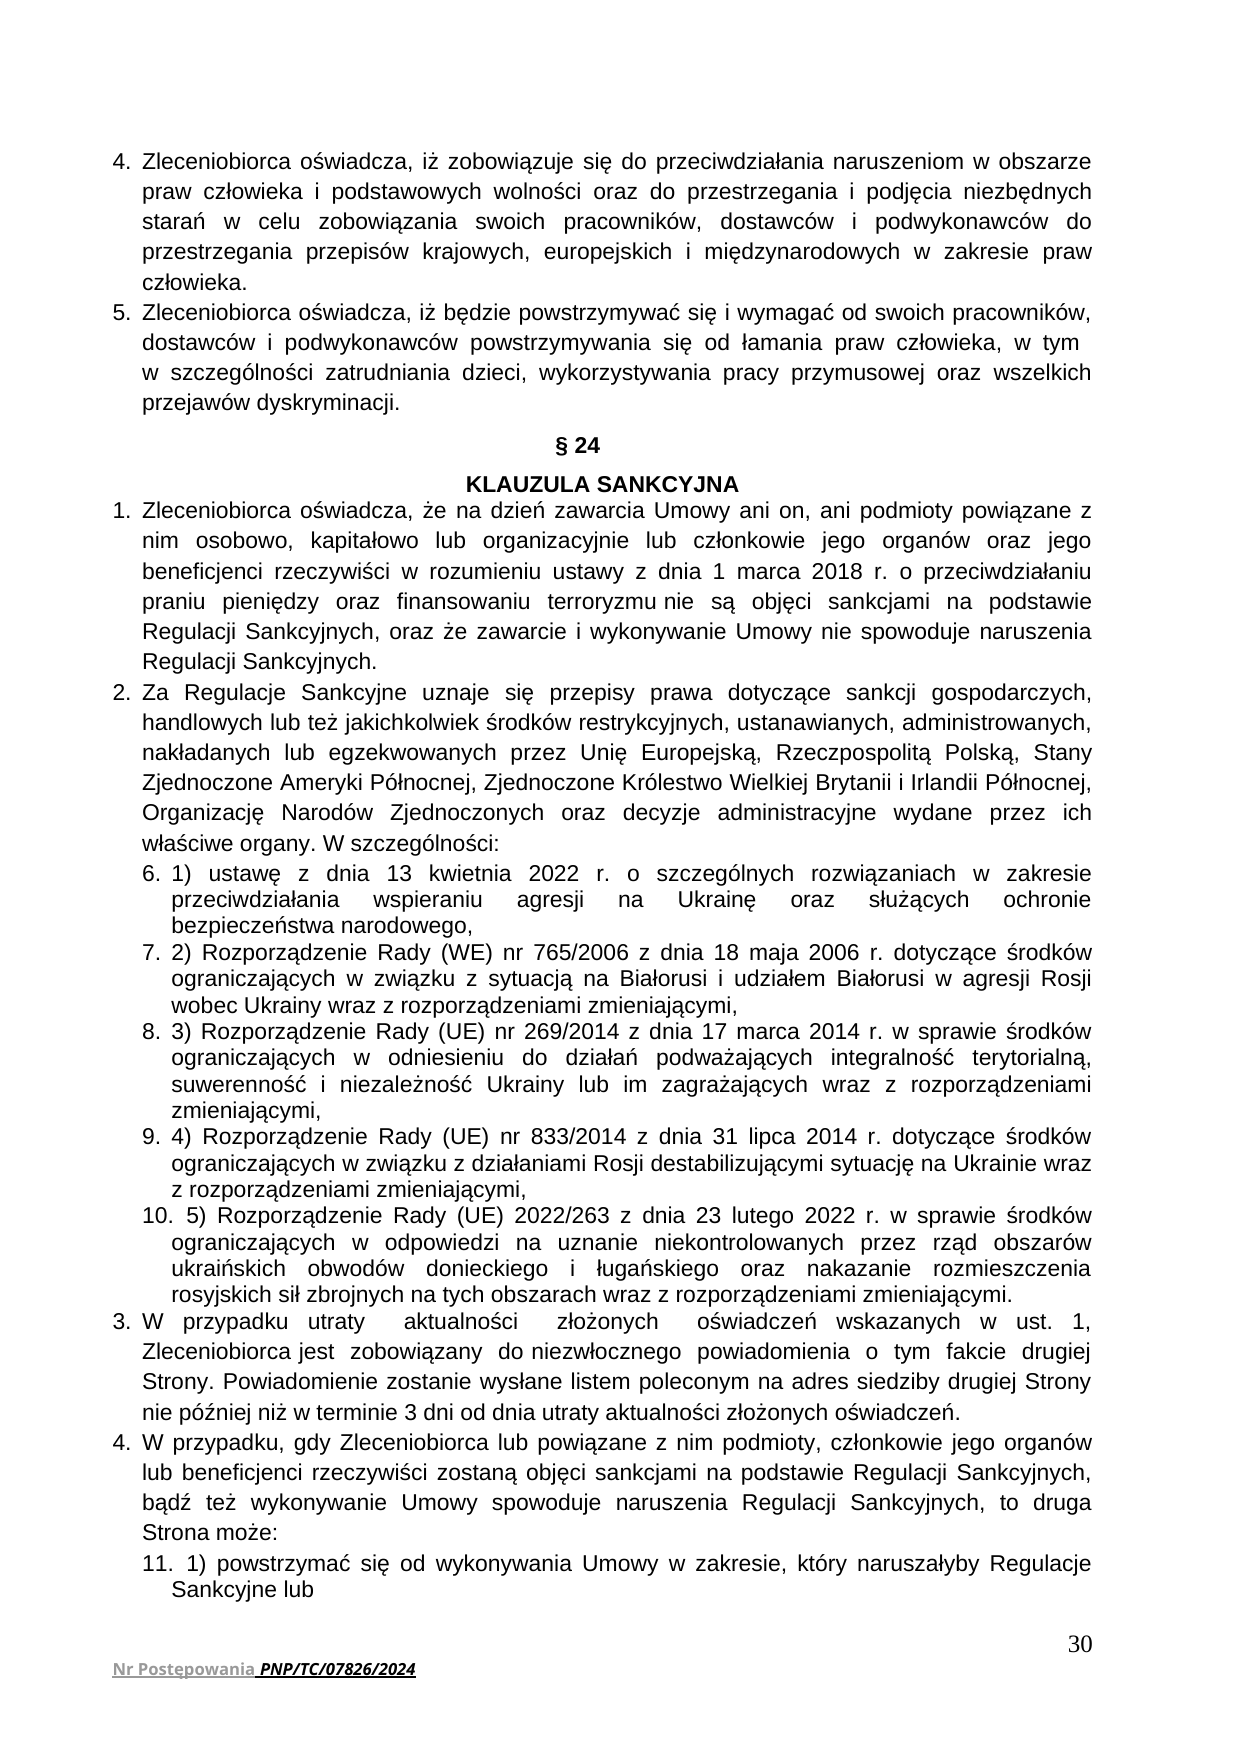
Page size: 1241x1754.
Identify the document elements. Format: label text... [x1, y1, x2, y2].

list 4) Rozporządzenie Rady (UE) nr 833/2014 z dnia 31 lipca 2014 r. dotyczące środków ograniczających w związku z działaniami Rosji destabilizującymi sytuację na Ukrainie wraz z rozporządzeniami zmieniającymi, [142, 1123, 1092, 1202]
list 5) Rozporządzenie Rady (UE) 2022/263 z dnia 23 lutego 2022 r. w sprawie środków ograniczających w odpowiedzi na uznanie niekontrolowanych przez rząd obszarów ukraińskich obwodów donieckiego i ługańskiego oraz nakazanie rozmieszczenia rosyjskich sił zbrojnych na tych obszarach wraz z rozporządzeniami zmieniającymi. [142, 1202, 1092, 1308]
list 1) ustawę z dnia 13 kwietnia 2022 r. o szczególnych rozwiązaniach w zakresie przeciwdziałania wspieraniu agresji na Ukrainę oraz służących ochronie bezpieczeństwa narodowego, [142, 860, 1092, 939]
list 1) powstrzymać się od wykonywania Umowy w zakresie, który naruszałyby Regulacje Sankcyjne lub [142, 1549, 1092, 1602]
list W przypadku utraty aktualności złożonych oświadczeń wskazanych w ust. 1, Zleceniobiorca jest zobowiązany do niezwłocznego powiadomienia o tym fakcie drugiej Strony. Powiadomienie zostanie wysłane listem poleconym na adres siedziby drugiej Strony nie później niż w terminie 3 dni od dnia utraty aktualności złożonych oświadczeń. [112, 1308, 1092, 1425]
list W przypadku, gdy Zleceniobiorca lub powiązane z nim podmioty, członkowie jego organów lub beneficjenci rzeczywiści zostaną objęci sankcjami na podstawie Regulacji Sankcyjnych, bądź też wykonywanie Umowy spowoduje naruszenia Regulacji Sankcyjnych, to druga Strona może: [112, 1429, 1092, 1546]
text § 24 [527, 432, 1092, 458]
list Zleceniobiorca oświadcza, iż będzie powstrzymywać się i wymagać od swoich pracowników, dostawców i podwykonawców powstrzymywania się od łamania praw człowieka, w tym w szczególności zatrudniania dzieci, wykorzystywania pracy przymusowej oraz wszelkich przejawów dyskryminacji. [112, 299, 1092, 416]
list Za Regulacje Sankcyjne uznaje się przepisy prawa dotyczące sankcji gospodarczych, handlowych lub też jakichkolwiek środków restrykcyjnych, ustanawianych, administrowanych, nakładanych lub egzekwowanych przez Unię Europejską, Rzeczpospolitą Polską, Stany Zjednoczone Ameryki Północnej, Zjednoczone Królestwo Wielkiej Brytanii i Irlandii Północnej, Organizację Narodów Zjednoczonych oraz decyzje administracyjne wydane przez ich właściwe organy. W szczególności: [112, 678, 1092, 856]
text KLAUZULA SANKCYJNA [112, 471, 1092, 497]
list Zleceniobiorca oświadcza, że na dzień zawarcia Umowy ani on, ani podmioty powiązane z nim osobowo, kapitałowo lub organizacyjnie lub członkowie jego organów oraz jego beneficjenci rzeczywiści w rozumieniu ustawy z dnia 1 marca 2018 r. o przeciwdziałaniu praniu pieniędzy oraz finansowaniu terroryzmu nie są objęci sankcjami na podstawie Regulacji Sankcyjnych, oraz że zawarcie i wykonywanie Umowy nie spowoduje naruszenia Regulacji Sankcyjnych. [112, 497, 1092, 675]
list 3) Rozporządzenie Rady (UE) nr 269/2014 z dnia 17 marca 2014 r. w sprawie środków ograniczających w odniesieniu do działań podważających integralność terytorialną, suwerenność i niezależność Ukrainy lub im zagrażających wraz z rozporządzeniami zmieniającymi, [142, 1018, 1092, 1123]
list Zleceniobiorca oświadcza, iż zobowiązuje się do przeciwdziałania naruszeniom w obszarze praw człowieka i podstawowych wolności oraz do przestrzegania i podjęcia niezbędnych starań w celu zobowiązania swoich pracowników, dostawców i podwykonawców do przestrzegania przepisów krajowych, europejskich i międzynarodowych w zakresie praw człowieka. [112, 148, 1092, 295]
list 2) Rozporządzenie Rady (WE) nr 765/2006 z dnia 18 maja 2006 r. dotyczące środków ograniczających w związku z sytuacją na Białorusi i udziałem Białorusi w agresji Rosji wobec Ukrainy wraz z rozporządzeniami zmieniającymi, [142, 939, 1092, 1018]
